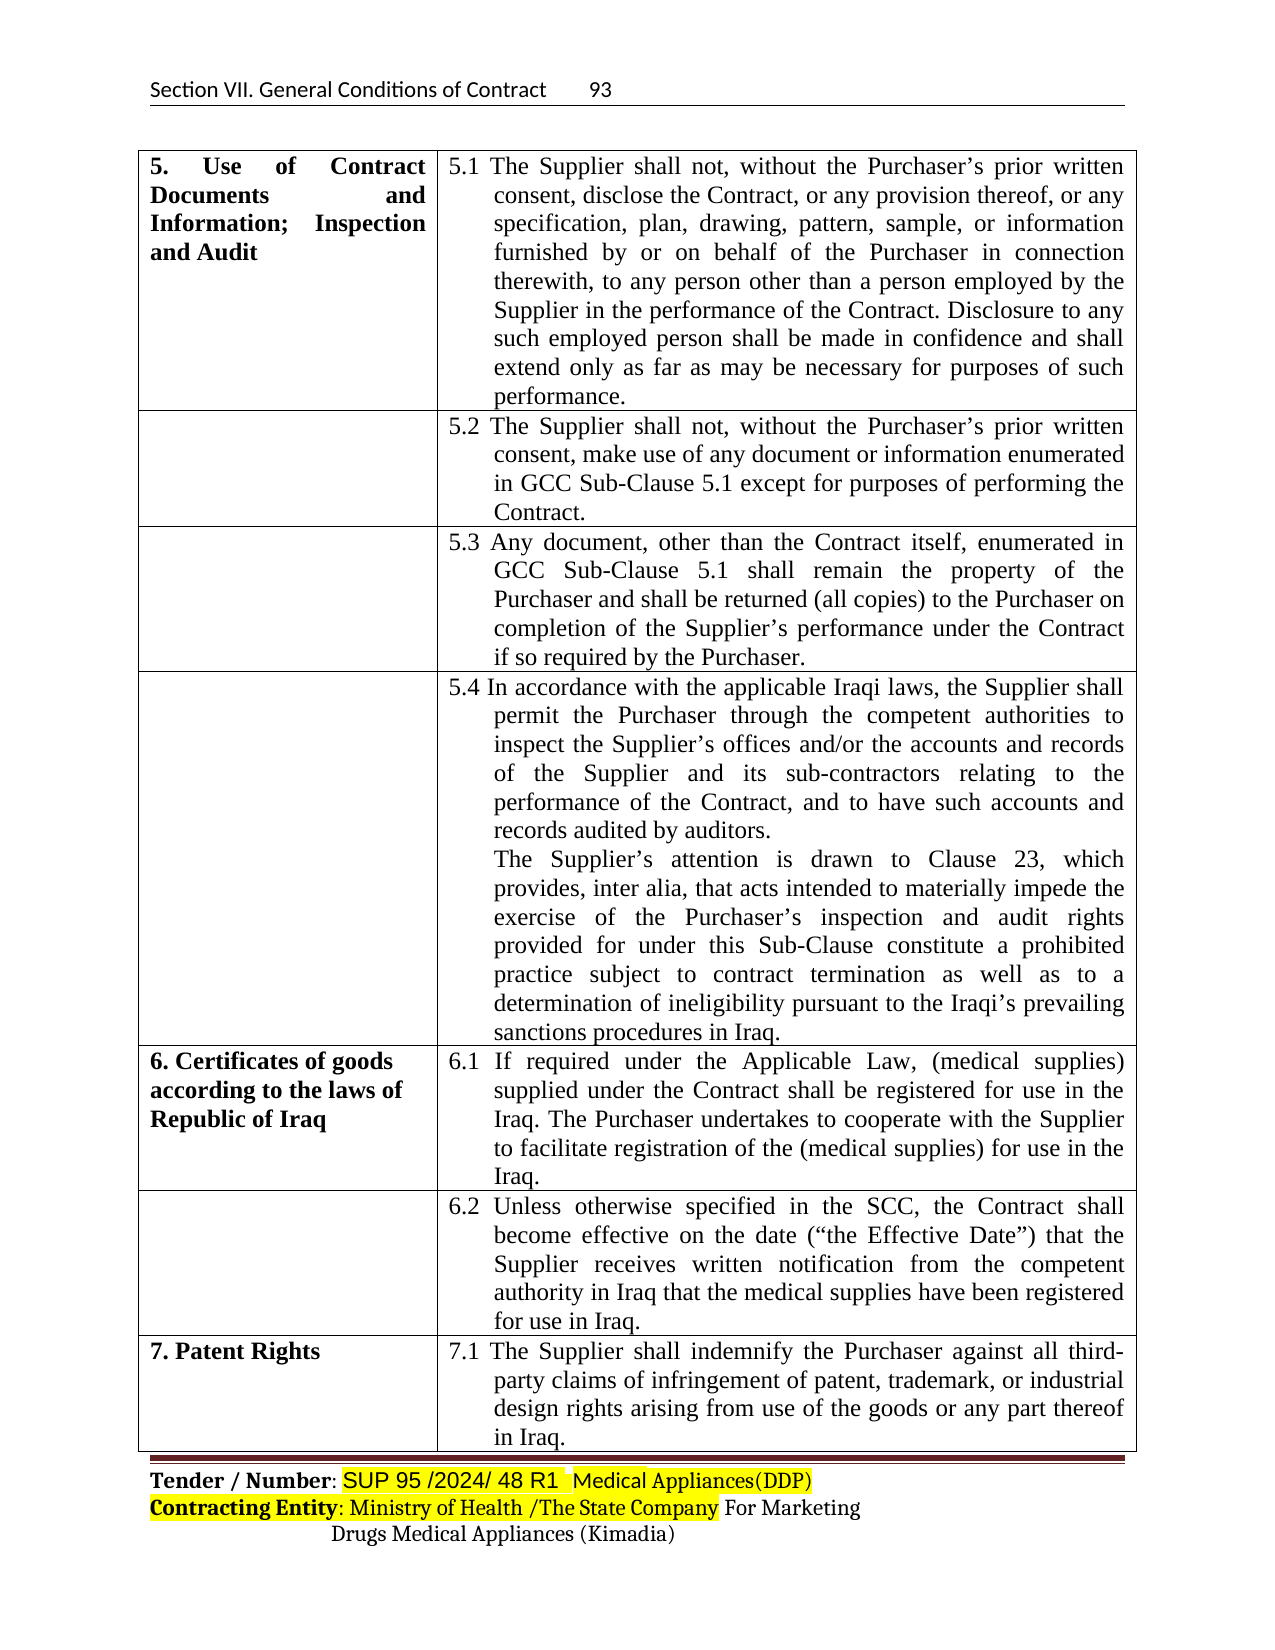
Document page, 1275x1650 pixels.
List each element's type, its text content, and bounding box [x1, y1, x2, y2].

table_cell 5.3 Any document, other than the Contract itself, enumerated in GCC Sub-Clause 5.1 shall remain the property of the Purchaser and shall be returned (all copies) to the Purchaser on completion of the Supplier’s performance under the Contract if so required by the Purchaser. [438, 527, 1136, 671]
table_cell [139, 1191, 437, 1335]
table_cell [139, 672, 437, 1045]
table_cell [139, 411, 437, 526]
table_cell 5. Use of Contract Documents and Information; Inspection and Audit [139, 151, 437, 410]
table_cell [139, 527, 437, 671]
table_cell 6.1 If required under the Applicable Law, (medical supplies) supplied under the Contract shall be registered for use in the Iraq. The Purchaser undertakes to cooperate with the Supplier to facilitate registration of the (medical supplies) for use in the Iraq. [438, 1046, 1136, 1190]
table_cell 5.2 The Supplier shall not, without the Purchaser’s prior written consent, make use of any document or information enumerated in GCC Sub-Clause 5.1 except for purposes of performing the Contract. [438, 411, 1136, 526]
table_cell 6. Certificates of goods according to the laws of Republic of Iraq [139, 1046, 437, 1190]
table_cell 7.1 The Supplier shall indemnify the Purchaser against all third-party claims of infringement of patent, trademark, or industrial design rights arising from use of the goods or any part thereof in Iraq. [438, 1336, 1136, 1451]
table_cell 5.4 In accordance with the applicable Iraqi laws, the Supplier shall permit the Purchaser through the competent authorities to inspect the Supplier’s offices and/or the accounts and records of the Supplier and its sub-contractors relating to the performance of the Contract, and to have such accounts and records audited by auditors. The Supplier’s attention is drawn to Clause 23, which provides, inter alia, that acts intended to materially impede the exercise of the Purchaser’s inspection and audit rights provided for under this Sub-Clause constitute a prohibited practice subject to contract termination as well as to a determination of ineligibility pursuant to the Iraqi’s prevailing sanctions procedures in Iraq. [438, 672, 1136, 1045]
table_cell 7. Patent Rights [139, 1336, 437, 1451]
table_cell 5.1 The Supplier shall not, without the Purchaser’s prior written consent, disclose the Contract, or any provision thereof, or any specification, plan, drawing, pattern, sample, or information furnished by or on behalf of the Purchaser in connection therewith, to any person other than a person employed by the Supplier in the performance of the Contract. Disclosure to any such employed person shall be made in confidence and shall extend only as far as may be necessary for purposes of such performance. [438, 151, 1136, 410]
table_cell 6.2 Unless otherwise specified in the SCC, the Contract shall become effective on the date (“the Effective Date”) that the Supplier receives written notification from the competent authority in Iraq that the medical supplies have been registered for use in Iraq. [438, 1191, 1136, 1335]
